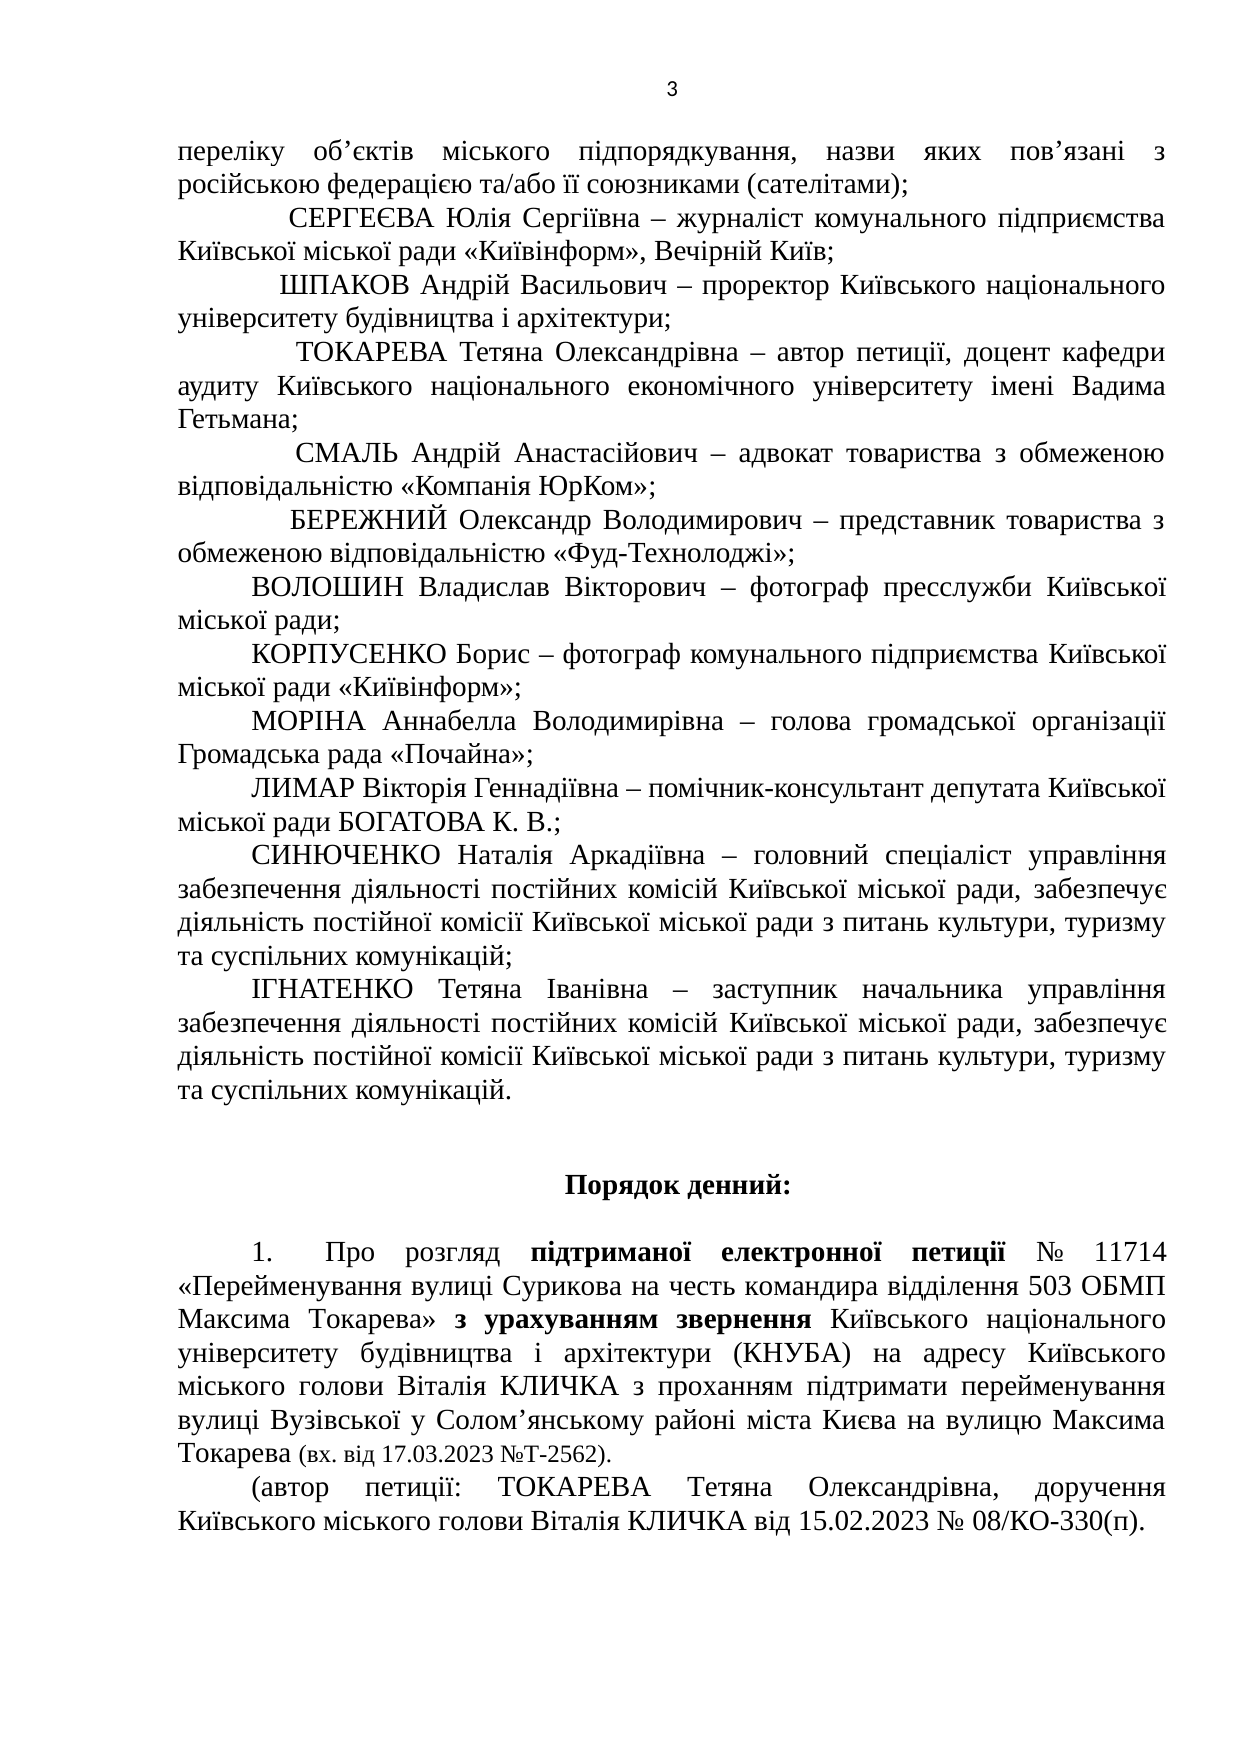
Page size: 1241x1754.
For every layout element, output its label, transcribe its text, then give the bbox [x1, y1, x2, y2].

text СИНЮЧЕНКО Наталія Аркадіївна – головний спеціаліст управління забезпечення діяльності постійних комісій Київської міської ради, забезпечує діяльність постійної комісії Київської міської ради з питань культури, туризму та суспільних комунікацій; [177, 837, 1167, 971]
text ВОЛОШИН Владислав Вікторович – фотограф пресслужби Київської міської ради; [177, 569, 1167, 636]
text Порядок денний: [177, 1167, 1167, 1201]
text ТОКАРЕВА Тетяна Олександрівна – автор петиції, доцент кафедри аудиту Київського національного економічного університету імені Вадима Гетьмана; [177, 334, 1167, 435]
text СМАЛЬ Андрій Анастасійович – адвокат товариства з обмеженою відповідальністю «Компанія ЮрКом»; [177, 435, 1167, 502]
list Про розгляд підтриманої електронної петиції № 11714 «Перейменування вулиці Сурикова на честь командира відділення 503 ОБМП Максима Токарева» з урахуванням звернення Київського національного університету будівництва і архітектури (КНУБА) на адресу Київського міського голови Віталія КЛИЧКА з проханням підтримати перейменування вулиці Вузівської у Солом’янському районі міста Києва на вулицю Максима Токарева (вх. від 17.03.2023 №Т-2562). [177, 1234, 1167, 1469]
text ЛИМАР Вікторія Геннадіївна – помічник-консультант депутата Київської міської ради БОГАТОВА К. В.; [177, 770, 1167, 837]
text КОРПУСЕНКО Борис – фотограф комунального підприємства Київської міської ради «Київінформ»; [177, 636, 1167, 703]
text МОРІНА Аннабелла Володимирівна – голова громадської організації Громадська рада «Почайна»; [177, 703, 1167, 770]
text СЕРГЕЄВА Юлія Сергіївна – журналіст комунального підприємства Київської міської ради «Київінформ», Вечірній Київ; [177, 200, 1167, 267]
text (автор петиції: ТОКАРЕВА Тетяна Олександрівна, доручення Київського міського голови Віталія КЛИЧКА від 15.02.2023 № 08/КО-330(п). [177, 1469, 1167, 1536]
text ШПАКОВ Андрій Васильович – проректор Київського національного університету будівництва і архітектури; [177, 267, 1167, 334]
text ІГНАТЕНКО Тетяна Іванівна – заступник начальника управління забезпечення діяльності постійних комісій Київської міської ради, забезпечує діяльність постійної комісії Київської міської ради з питань культури, туризму та суспільних комунікацій. [177, 971, 1167, 1106]
text БЕРЕЖНИЙ Олександр Володимирович – представник товариства з обмеженою відповідальністю «Фуд-Технолоджі»; [177, 502, 1167, 569]
